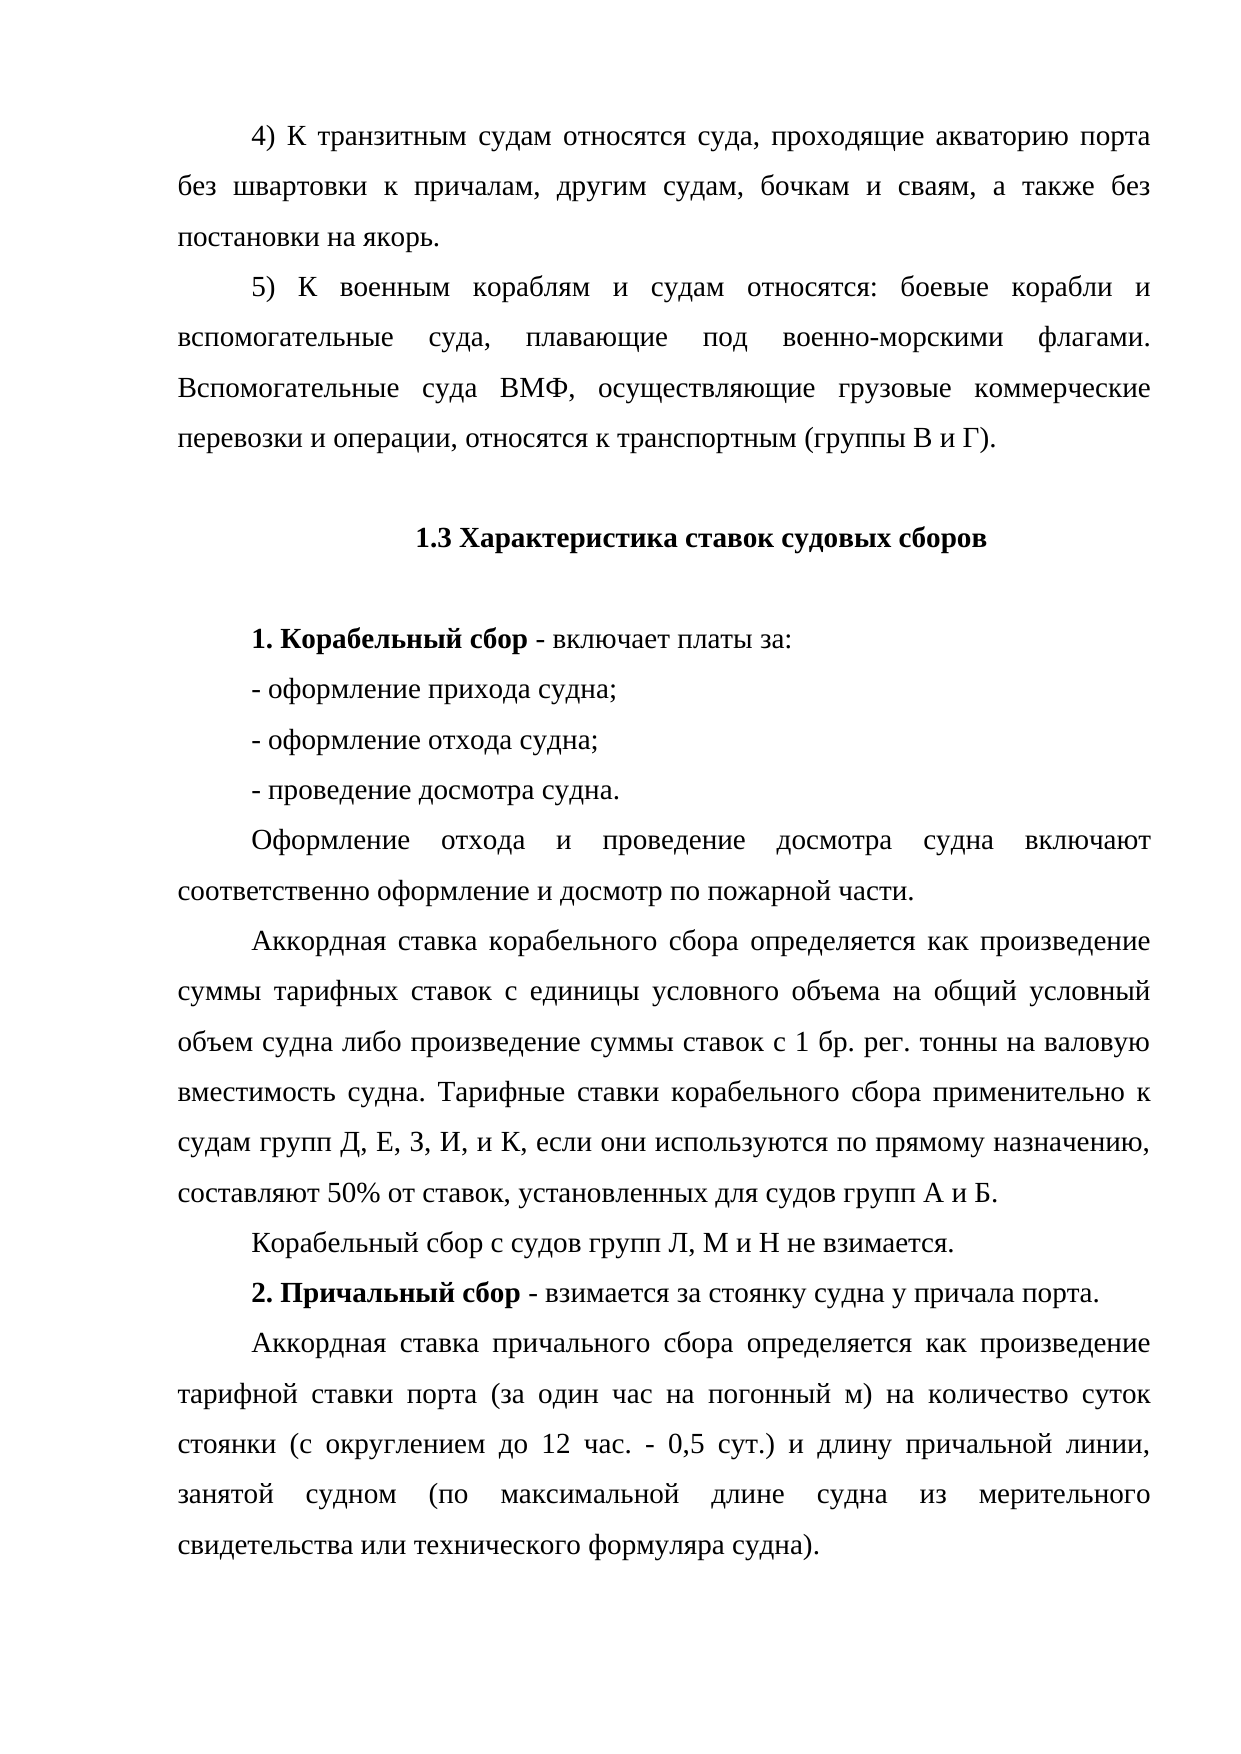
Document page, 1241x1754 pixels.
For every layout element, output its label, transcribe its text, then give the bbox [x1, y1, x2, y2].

text Аккордная ставка причального сбора определяется как произведение тарифной ставки порта (за один час на погонный м) на количество суток стоянки (с округлением до 12 час. - 0,5 сут.) и длину причальной линии, занятой судном (по максимальной длине судна из мерительного свидетельства или технического формуляра судна). [177, 1326, 1152, 1560]
text - проведение досмотра судна. [177, 772, 1152, 806]
text Корабельный сбор с судов групп Л, М и Н не взимается. [177, 1225, 1152, 1258]
text - оформление отхода судна; [177, 722, 1152, 755]
text 5) К военным кораблям и судам относятся: боевые корабли и вспомогательные суда, плавающие под военно-морскими флагами. Вспомогательные суда ВМФ, осуществляющие грузовые коммерческие перевозки и операции, относятся к транспортным (группы В и Г). [177, 269, 1152, 453]
text Аккордная ставка корабельного сбора определяется как произведение суммы тарифных ставок с единицы условного объема на общий условный объем судна либо произведение суммы ставок с 1 бр. рег. тонны на валовую вместимость судна. Тарифные ставки корабельного сбора применительно к судам групп Д, Е, З, И, и К, если они используются по прямому назначению, составляют 50% от ставок, установленных для судов групп А и Б. [177, 923, 1152, 1208]
text 1. Корабельный сбор - включает платы за: [177, 621, 1152, 655]
text 4) К транзитным судам относятся суда, проходящие акваторию порта без швартовки к причалам, другим судам, бочкам и сваям, а также без постановки на якорь. [177, 118, 1152, 252]
text Оформление отхода и проведение досмотра судна включают соответственно оформление и досмотр по пожарной части. [177, 822, 1152, 906]
text 1.3 Характеристика ставок судовых сборов [177, 521, 1152, 554]
text - оформление прихода судна; [177, 672, 1152, 705]
text 2. Причальный сбор - взимается за стоянку судна у причала порта. [177, 1275, 1152, 1309]
